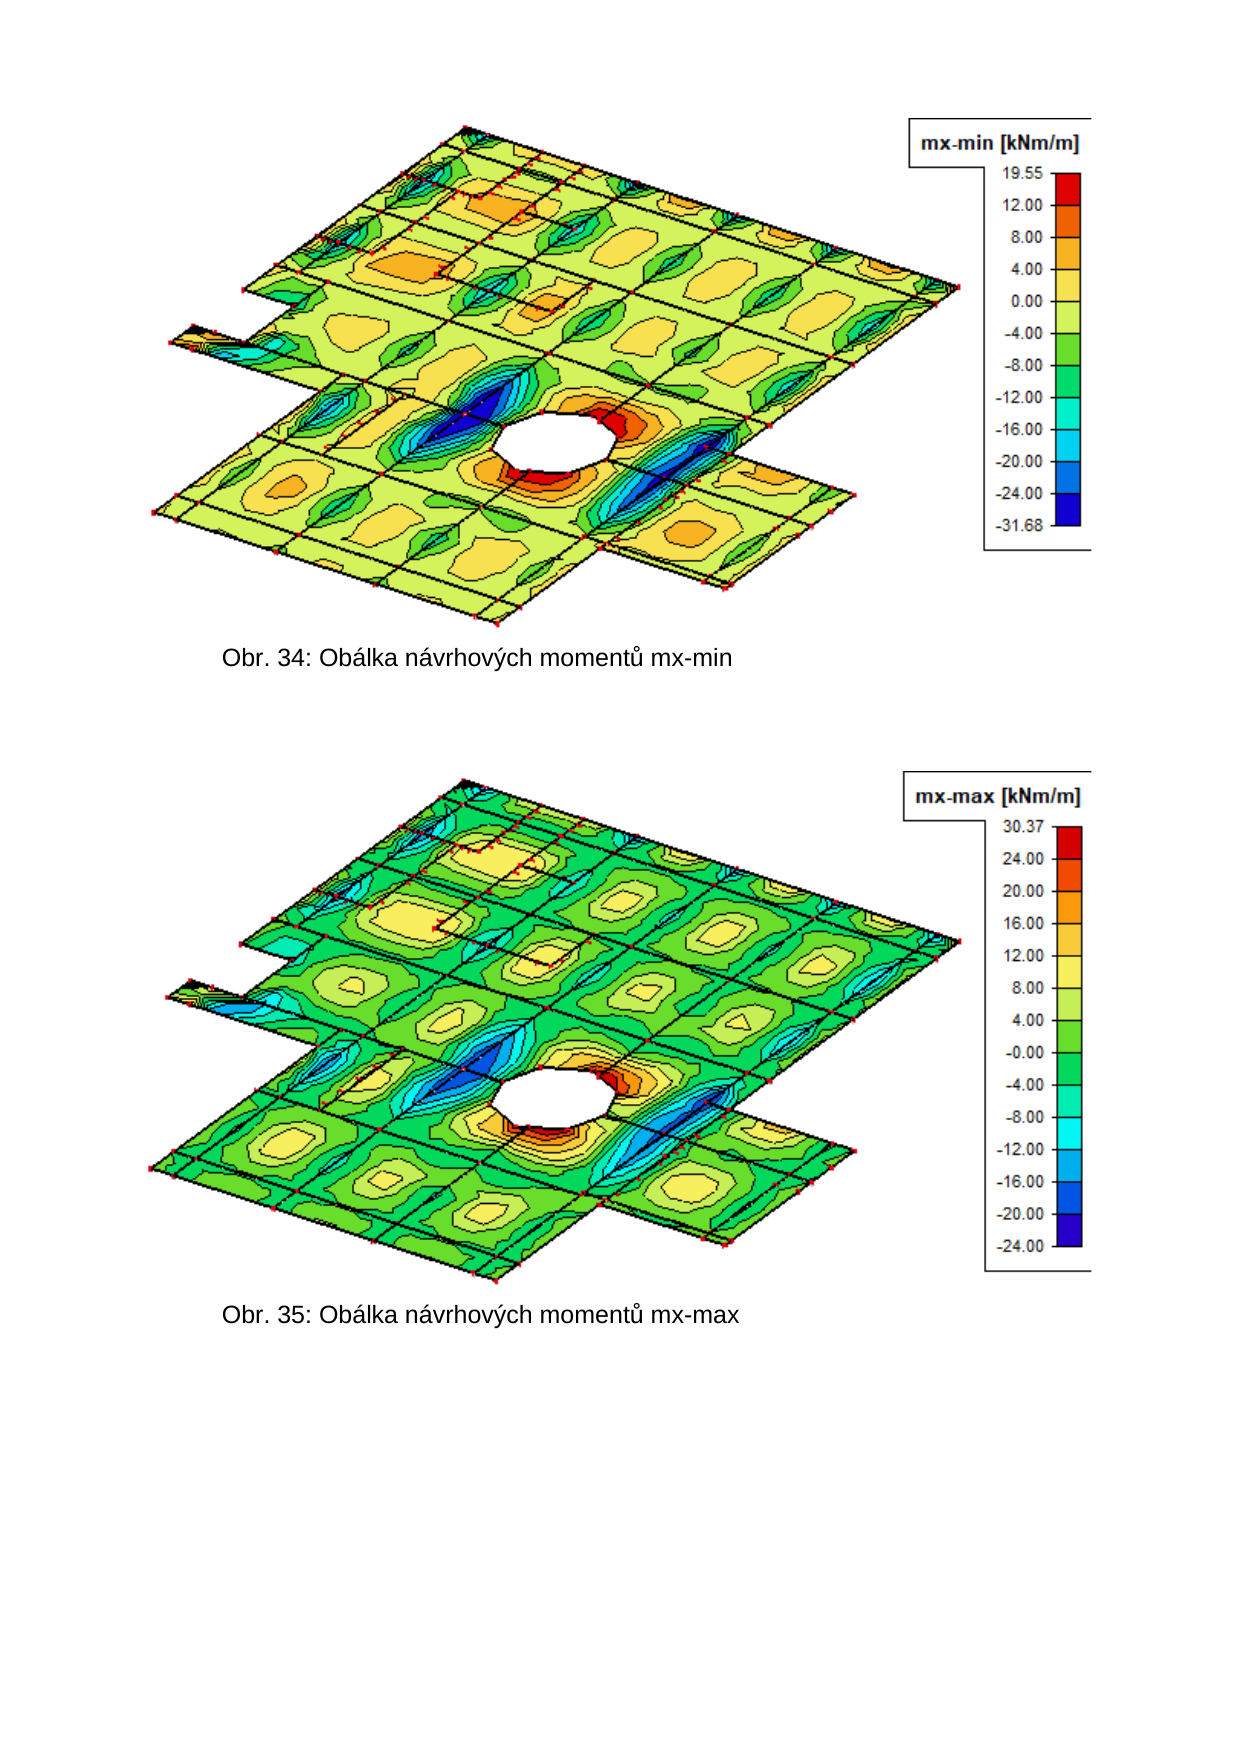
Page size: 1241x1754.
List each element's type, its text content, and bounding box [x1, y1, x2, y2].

text Obr. 35: Obálka návrhových momentů mx-max [148, 1300, 1092, 1329]
text Obr. 34: Obálka návrhových momentů mx-min [148, 642, 1092, 671]
picture [147, 771, 1092, 1286]
picture [147, 118, 1092, 629]
